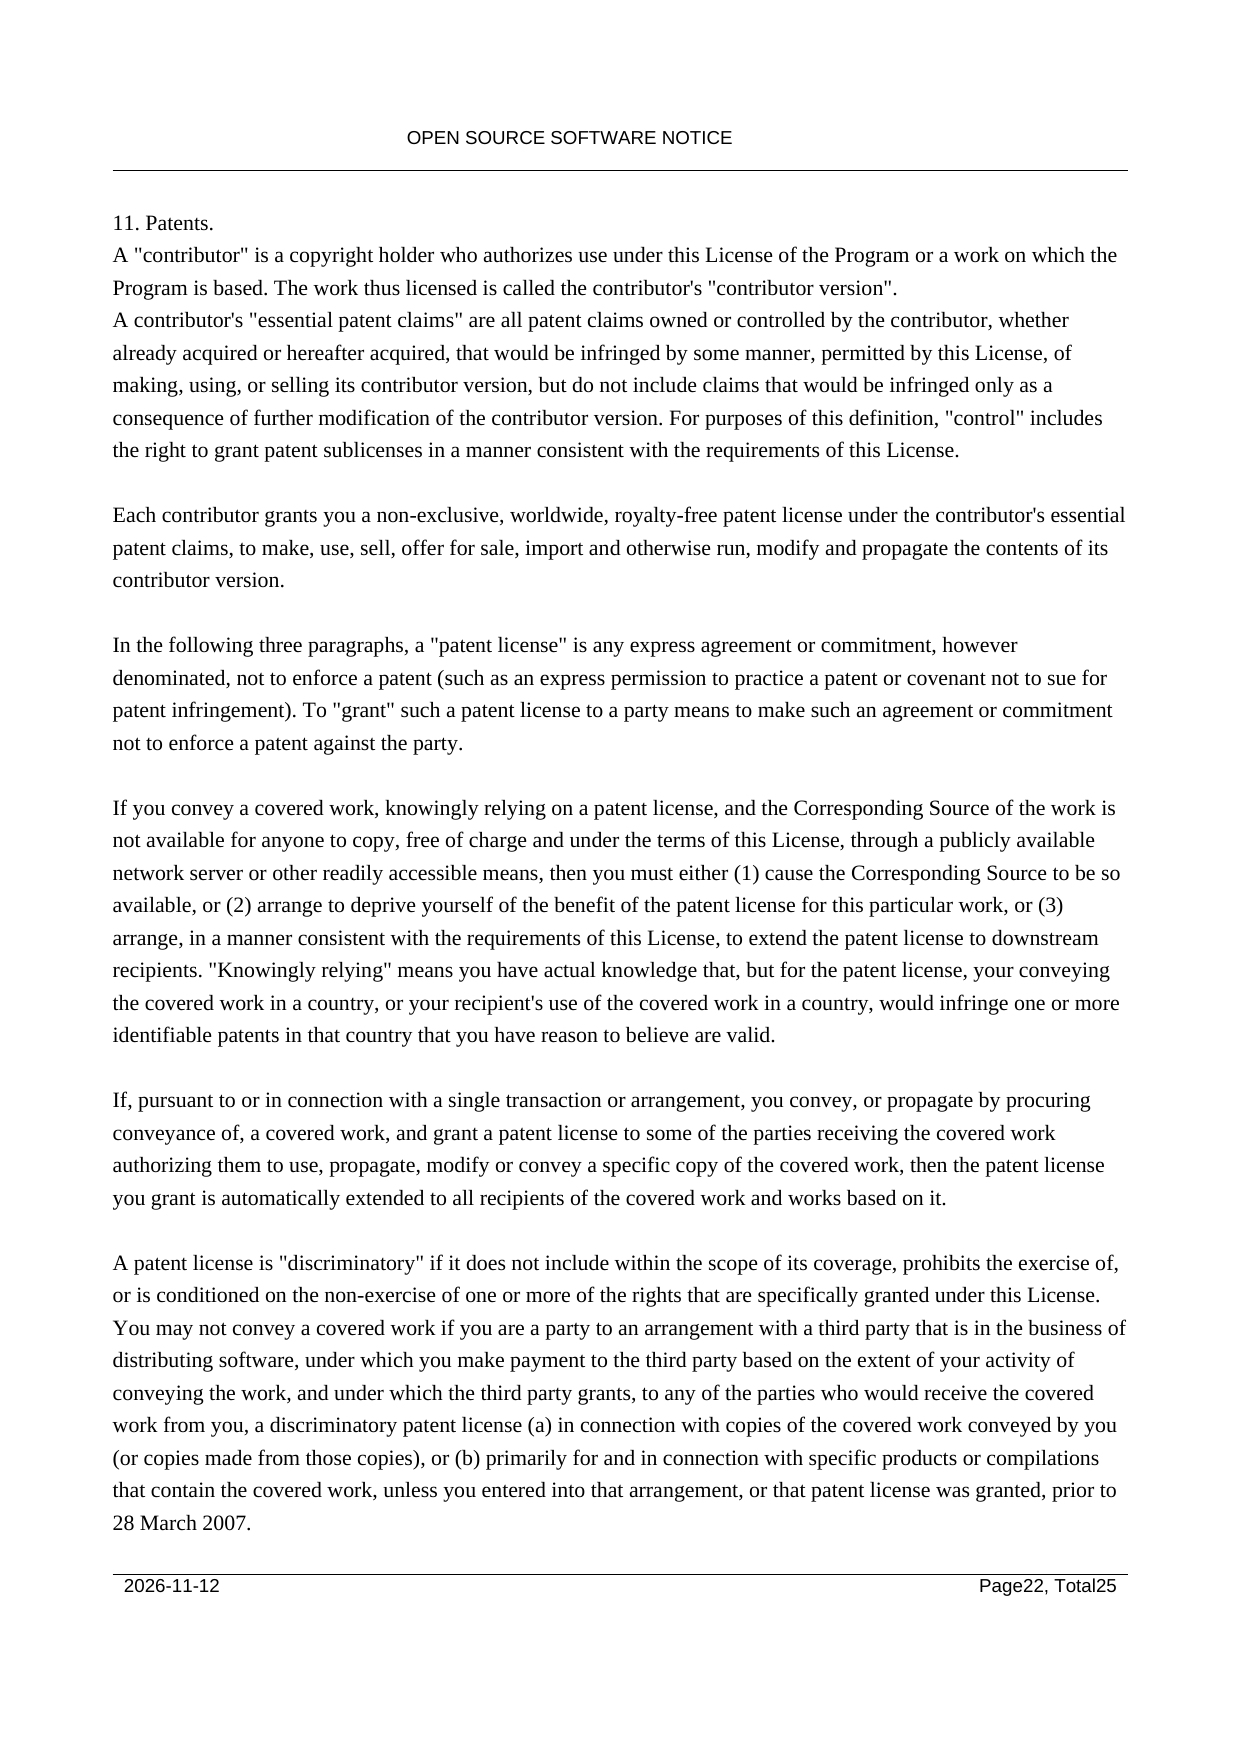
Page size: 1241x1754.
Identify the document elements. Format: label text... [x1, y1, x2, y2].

text Each contributor grants you a non-exclusive, worldwide, royalty-free patent license under the contributor's essential patent claims, to make, use, sell, offer for sale, import and otherwise run, modify and propagate the contents of its contributor version. [112, 499, 1128, 596]
text A patent license is "discriminatory" if it does not include within the scope of its coverage, prohibits the exercise of, or is conditioned on the non-exercise of one or more of the rights that are specifically granted under this License. You may not convey a covered work if you are a party to an arrangement with a third party that is in the business of distributing software, under which you make payment to the third party based on the extent of your activity of conveying the work, and under which the third party grants, to any of the parties who would receive the covered work from you, a discriminatory patent license (a) in connection with copies of the covered work conveyed by you (or copies made from those copies), or (b) primarily for and in connection with specific products or compilations that contain the covered work, unless you entered into that arrangement, or that patent license was granted, prior to 28 March 2007. [112, 1246, 1128, 1539]
text 11. Patents. [112, 206, 1128, 239]
text If you convey a covered work, knowingly relying on a patent license, and the Corresponding Source of the work is not available for anyone to copy, free of charge and under the terms of this License, through a publicly available network server or other readily accessible means, then you must either (1) cause the Corresponding Source to be so available, or (2) arrange to deprive yourself of the benefit of the patent license for this particular work, or (3) arrange, in a manner consistent with the requirements of this License, to extend the patent license to downstream recipients. "Knowingly relying" means you have actual knowledge that, but for the patent license, your conveying the covered work in a country, or your recipient's use of the covered work in a country, would infringe one or more identifiable patents in that country that you have reason to believe are valid. [112, 791, 1128, 1051]
text If, pursuant to or in connection with a single transaction or arrangement, you convey, or propagate by procuring conveyance of, a covered work, and grant a patent license to some of the parties receiving the covered work authorizing them to use, propagate, modify or convey a specific copy of the covered work, then the patent license you grant is automatically extended to all recipients of the covered work and works based on it. [112, 1084, 1128, 1214]
text A contributor's "essential patent claims" are all patent claims owned or controlled by the contributor, whether already acquired or hereafter acquired, that would be infringed by some manner, permitted by this License, of making, using, or selling its contributor version, but do not include claims that would be infringed only as a consequence of further modification of the contributor version. For purposes of this definition, "control" includes the right to grant patent sublicenses in a manner consistent with the requirements of this License. [112, 304, 1128, 466]
text A "contributor" is a copyright holder who authorizes use under this License of the Program or a work on which the Program is based. The work thus licensed is called the contributor's "contributor version". [112, 239, 1128, 304]
text In the following three paragraphs, a "patent license" is any express agreement or commitment, however denominated, not to enforce a patent (such as an express permission to practice a patent or covenant not to sue for patent infringement). To "grant" such a patent license to a party means to make such an agreement or commitment not to enforce a patent against the party. [112, 629, 1128, 759]
